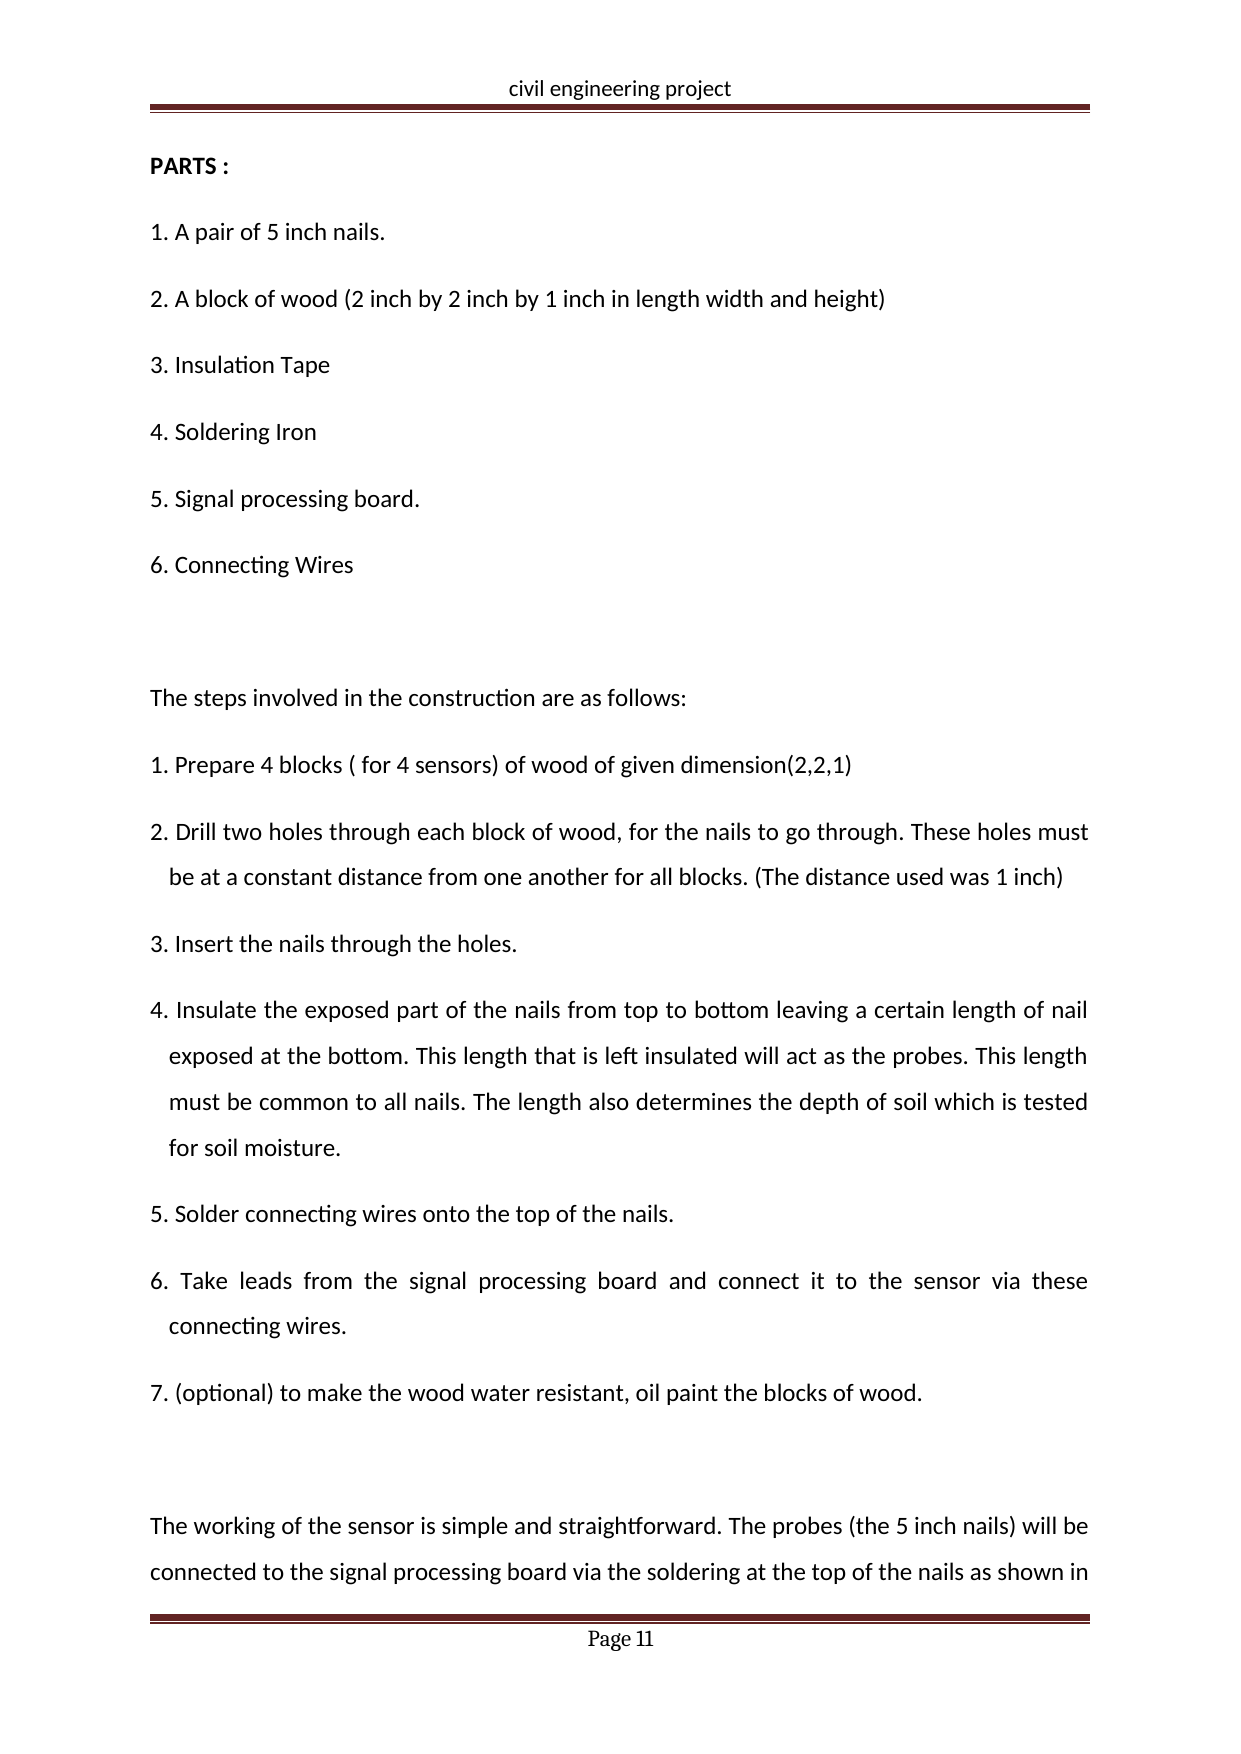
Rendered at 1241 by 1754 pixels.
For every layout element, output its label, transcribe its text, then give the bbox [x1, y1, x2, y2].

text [150, 1510, 1090, 1586]
text 7. (optional) to make the wood water resistant, oil paint the blocks of wood. [150, 1377, 1090, 1408]
text 3. Insert the nails through the holes. [150, 928, 1090, 958]
text 1. Prepare 4 blocks ( for 4 sensors) of wood of given dimension(2,2,1) [150, 749, 1090, 779]
text 3. Insulation Tape [150, 350, 1090, 380]
text 6. Take leads from the signal processing board and connect it to the sensor via these connecting wires. [150, 1265, 1090, 1341]
text The steps involved in the construction are as follows: [150, 682, 1090, 713]
text 4. Insulate the exposed part of the nails from top to bottom leaving a certain length of nail exposed at the bottom. This length that is left insulated will act as the probes. This length must be common to all nails. The length also determines the depth of soil which is tested for soil moisture. [150, 994, 1090, 1162]
text 1. A pair of 5 inch nails. [150, 217, 1090, 247]
text 5. Solder connecting wires onto the top of the nails. [150, 1198, 1090, 1229]
text 4. Soldering Iron [150, 416, 1090, 447]
text Parts : [150, 150, 1090, 181]
text 2. A block of wood (2 inch by 2 inch by 1 inch in length width and height) [150, 283, 1090, 314]
text 5. Signal processing board. [150, 483, 1090, 513]
text 2. Drill two holes through each block of wood, for the nails to go through. These holes must be at a constant distance from one another for all blocks. (The distance used was 1 inch) [150, 816, 1090, 892]
text 6. Connecting Wires [150, 549, 1090, 580]
